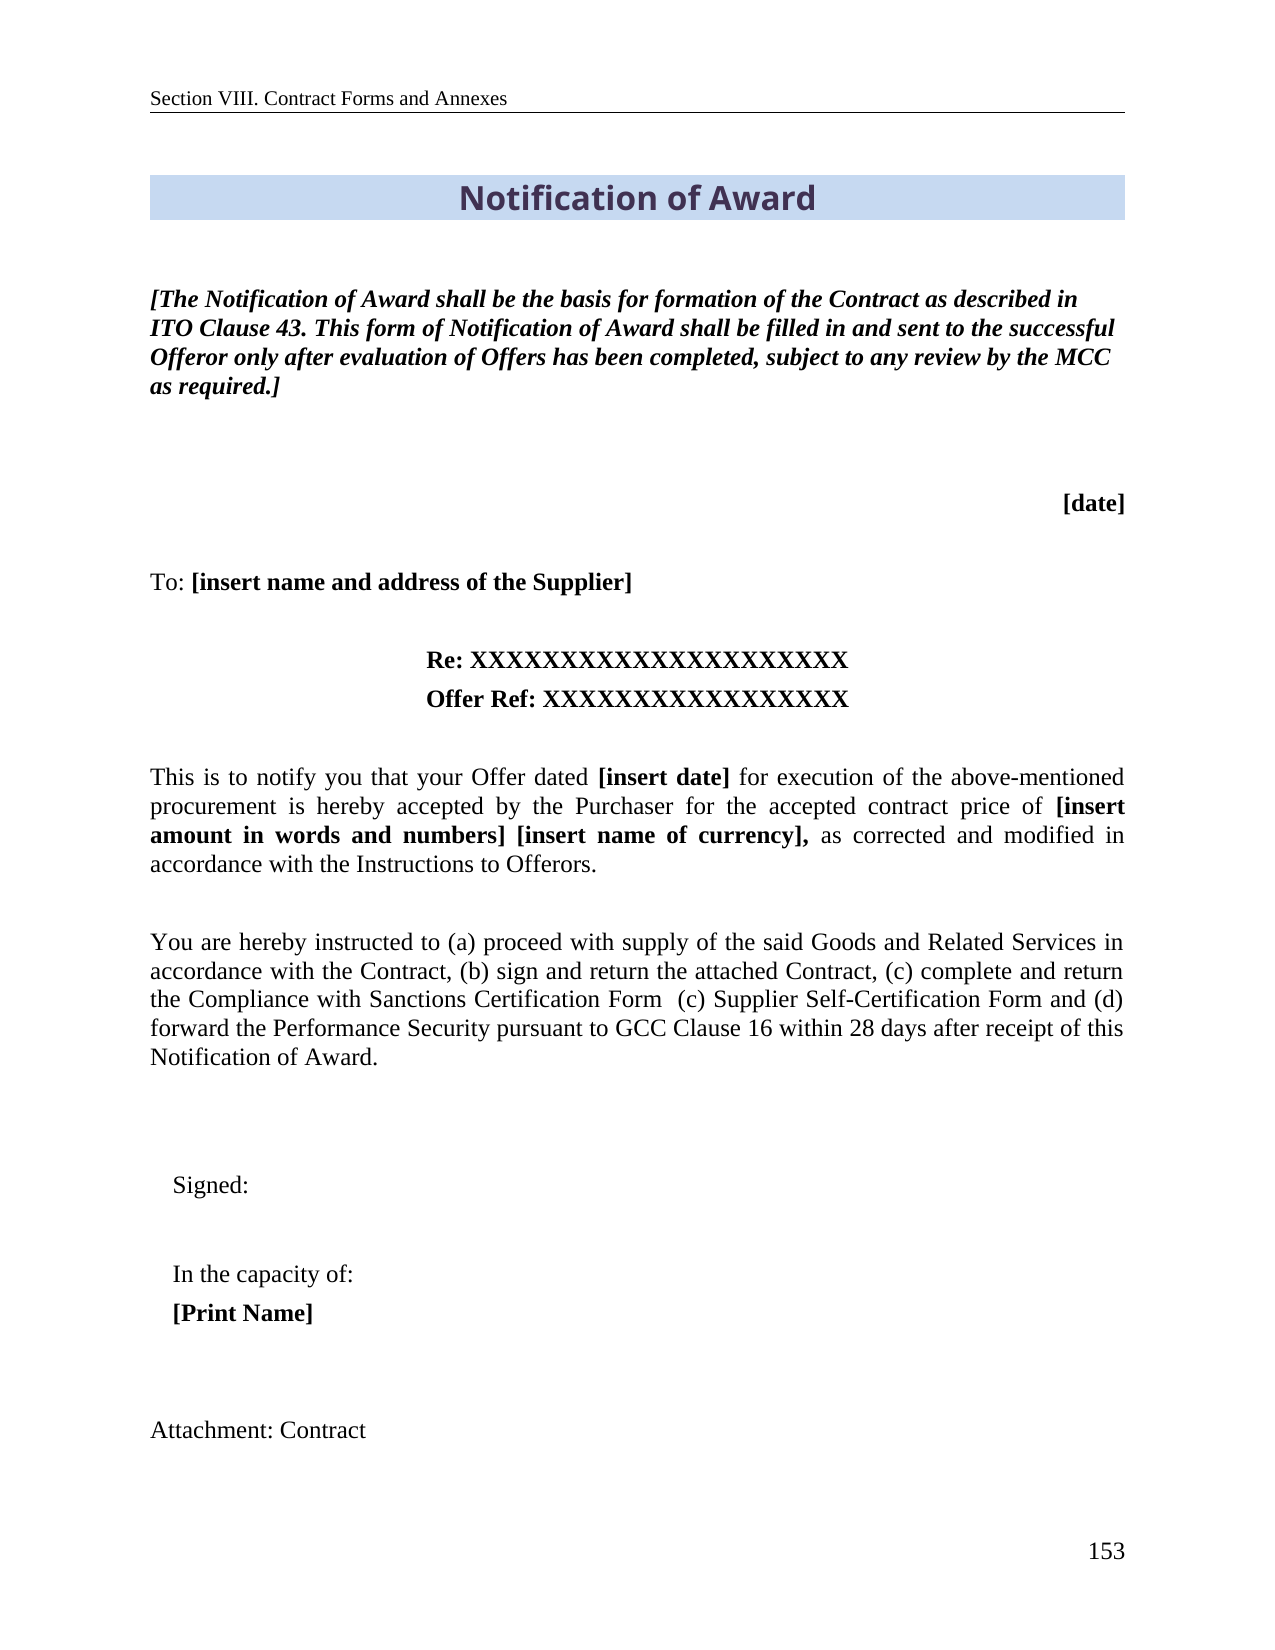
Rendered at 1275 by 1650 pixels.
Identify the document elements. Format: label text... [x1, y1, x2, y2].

table_cell In the capacity of: [161, 1209, 799, 1298]
text [date] [150, 488, 1125, 517]
subtitle Notification of Award [150, 175, 1125, 220]
text Offer Ref: XXXXXXXXXXXXXXXXX [150, 684, 1125, 713]
text To: [insert name and address of the Supplier] [150, 567, 1125, 595]
table_cell [Print Name] [161, 1298, 799, 1327]
text You are hereby instructed to (a) proceed with supply of the said Goods and Related Services in accordance with the Contract, (b) sign and return the attached Contract, (c) complete and return the Compliance with Sanctions Certification Form (c) Supplier Self-Certification Form and (d) forward the Performance Security pursuant to GCC Clause 16 within 28 days after receipt of this Notification of Award. [150, 927, 1125, 1071]
text Attachment: Contract [150, 1415, 1125, 1444]
table_header Signed: [161, 1160, 799, 1209]
text Re: XXXXXXXXXXXXXXXXXXXXX [150, 645, 1125, 674]
text [The Notification of Award shall be the basis for formation of the Contract as described in ITO Clause 43. This form of Notification of Award shall be filled in and sent to the successful Offeror only after evaluation of Offers has been completed, subject to any review by the MCC as required.] [150, 284, 1125, 399]
text This is to notify you that your Offer dated [insert date] for execution of the above-mentioned procurement is hereby accepted by the Purchaser for the accepted contract price of [insert amount in words and numbers] [insert name of currency], as corrected and modified in accordance with the Instructions to Offerors. [150, 762, 1125, 877]
